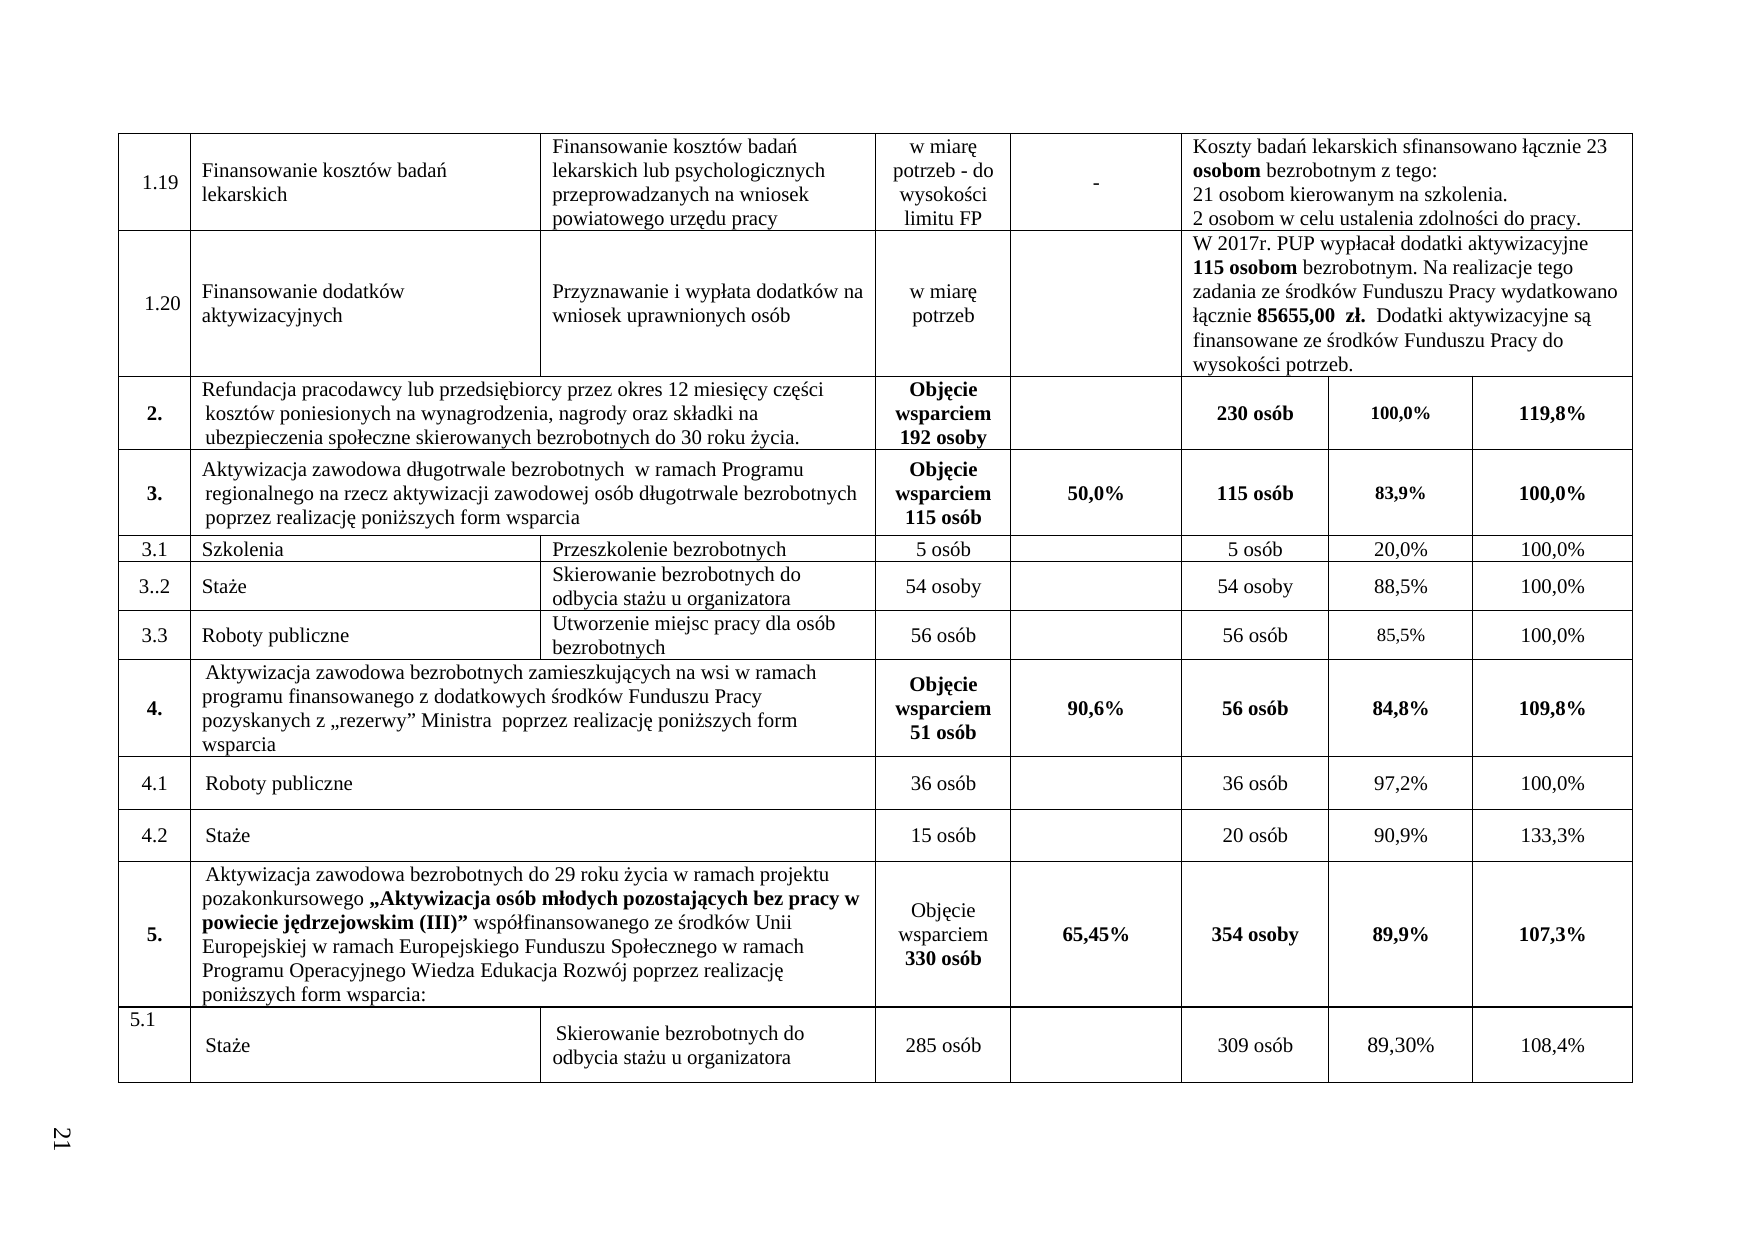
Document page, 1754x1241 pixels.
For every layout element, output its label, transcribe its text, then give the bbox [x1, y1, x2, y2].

table_cell Staże [191, 810, 875, 861]
table_cell 50,0% [1011, 450, 1181, 535]
table_cell 230 osób [1182, 377, 1328, 449]
table_cell 54 osoby [876, 562, 1010, 610]
table_cell 5. [119, 862, 190, 1006]
table_cell 4.2 [119, 810, 190, 861]
table_cell 88,5% [1329, 562, 1472, 610]
table_cell 100,0% [1473, 562, 1632, 610]
table_cell Objęcie wsparciem 330 osób [876, 862, 1010, 1006]
table_cell Finansowanie kosztów badań lekarskich lub psychologicznych przeprowadzanych na wniosek powiatowego urzędu pracy [541, 134, 875, 230]
table_cell [1011, 562, 1181, 610]
table_cell Roboty publiczne [191, 757, 875, 808]
table_cell 20 osób [1182, 810, 1328, 861]
table_cell Staże [191, 1008, 540, 1082]
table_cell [876, 134, 1010, 230]
table_cell 56 osób [876, 611, 1010, 659]
table_cell 100,0% [1473, 757, 1632, 808]
table_cell Objęcie wsparciem 192 osoby [876, 377, 1010, 449]
table_cell W 2017r. PUP wypłacał dodatki aktywizacyjne 115 osobom bezrobotnym. Na realizacje tego zadania ze środków Funduszu Pracy wydatkowano łącznie 85655,00 zł. Dodatki aktywizacyjne są finansowane ze środków Funduszu Pracy do wysokości potrzeb. [1182, 231, 1632, 376]
table_cell [1011, 757, 1181, 808]
table_cell 20,0% [1329, 536, 1472, 561]
table_cell [1011, 536, 1181, 561]
table_cell Refundacja pracodawcy lub przedsiębiorcy przez okres 12 miesięcy części kosztów poniesionych na wynagrodzenia, nagrody oraz składki na ubezpieczenia społeczne skierowanych bezrobotnych do 30 roku życia. [191, 377, 875, 449]
table_cell 100,0% [1473, 536, 1632, 561]
table_cell 89,30% [1329, 1008, 1472, 1082]
table_cell 4.1 [119, 757, 190, 808]
table_cell Finansowanie kosztów badań lekarskich [191, 134, 540, 230]
table_cell 100,0% [1329, 377, 1472, 449]
table_cell - [1011, 134, 1181, 230]
table_cell 5 osób [1182, 536, 1328, 561]
table_cell Przyznawanie i wypłata dodatków na wniosek uprawnionych osób [541, 231, 875, 376]
table_cell Objęcie wsparciem 115 osób [876, 450, 1010, 535]
table_cell 3. [119, 450, 190, 535]
table_cell 89,9% [1329, 862, 1472, 1006]
table_cell 97,2% [1329, 757, 1472, 808]
table_cell Objęcie wsparciem 51 osób [876, 660, 1010, 756]
table_cell Roboty publiczne [191, 611, 540, 659]
table_cell 5.1 [119, 1008, 190, 1082]
table_cell 83,9% [1329, 450, 1472, 535]
table_cell 3.3 [119, 611, 190, 659]
table_cell 36 osób [1182, 757, 1328, 808]
table_cell 100,0% [1473, 611, 1632, 659]
table_cell Aktywizacja zawodowa bezrobotnych zamieszkujących na wsi w ramach programu finansowanego z dodatkowych środków Funduszu Pracy pozyskanych z „rezerwy” Ministra poprzez realizację poniższych form wsparcia [191, 660, 875, 756]
table_cell 4. [119, 660, 190, 756]
table_cell 54 osoby [1182, 562, 1328, 610]
table_cell Skierowanie bezrobotnych do odbycia stażu u organizatora [541, 562, 875, 610]
table_cell 90,6% [1011, 660, 1181, 756]
table_cell Aktywizacja zawodowa długotrwale bezrobotnych w ramach Programu regionalnego na rzecz aktywizacji zawodowej osób długotrwale bezrobotnych poprzez realizację poniższych form wsparcia [191, 450, 875, 535]
table_cell 84,8% [1329, 660, 1472, 756]
table_cell 354 osoby [1182, 862, 1328, 1006]
table_cell 90,9% [1329, 810, 1472, 861]
table_cell [1011, 231, 1181, 376]
table_cell 3..2 [119, 562, 190, 610]
table_cell 133,3% [1473, 810, 1632, 861]
table_cell [1011, 611, 1181, 659]
table_cell 109,8% [1473, 660, 1632, 756]
table_cell Finansowanie dodatków aktywizacyjnych [191, 231, 540, 376]
table_cell 108,4% [1473, 1008, 1632, 1082]
table_cell Staże [191, 562, 540, 610]
table_cell Koszty badań lekarskich sfinansowano łącznie 23 osobom bezrobotnym z tego: 21 osobom kierowanym na szkolenia. 2 osobom w celu ustalenia zdolności do pracy. [1182, 134, 1632, 230]
table_cell 1.20 [119, 231, 190, 376]
table_cell 15 osób [876, 810, 1010, 861]
table_cell Szkolenia [191, 536, 540, 561]
table_cell Utworzenie miejsc pracy dla osób bezrobotnych [541, 611, 875, 659]
table_cell w miarę potrzeb [876, 231, 1010, 376]
table_cell 1.19 [119, 134, 190, 230]
table_cell 56 osób [1182, 660, 1328, 756]
table_cell 85,5% [1329, 611, 1472, 659]
table_cell 119,8% [1473, 377, 1632, 449]
table_cell 65,45% [1011, 862, 1181, 1006]
table_cell 100,0% [1473, 450, 1632, 535]
table_cell [1011, 810, 1181, 861]
table_cell 107,3% [1473, 862, 1632, 1006]
table_cell Aktywizacja zawodowa bezrobotnych do 29 roku życia w ramach projektu pozakonkursowego „Aktywizacja osób młodych pozostających bez pracy w powiecie jędrzejowskim (III)” współfinansowanego ze środków Unii Europejskiej w ramach Europejskiego Funduszu Społecznego w ramach Programu Operacyjnego Wiedza Edukacja Rozwój poprzez realizację poniższych form wsparcia: [191, 862, 875, 1006]
table_cell 3.1 [119, 536, 190, 561]
table_cell Skierowanie bezrobotnych do odbycia stażu u organizatora [541, 1008, 875, 1082]
table_cell 285 osób [876, 1008, 1010, 1082]
table_cell [1011, 1008, 1181, 1082]
table_cell Przeszkolenie bezrobotnych [541, 536, 875, 561]
table_cell 5 osób [876, 536, 1010, 561]
table_cell [1011, 377, 1181, 449]
table_cell 115 osób [1182, 450, 1328, 535]
table_cell 309 osób [1182, 1008, 1328, 1082]
table_cell 56 osób [1182, 611, 1328, 659]
table_cell 36 osób [876, 757, 1010, 808]
table_cell 2. [119, 377, 190, 449]
